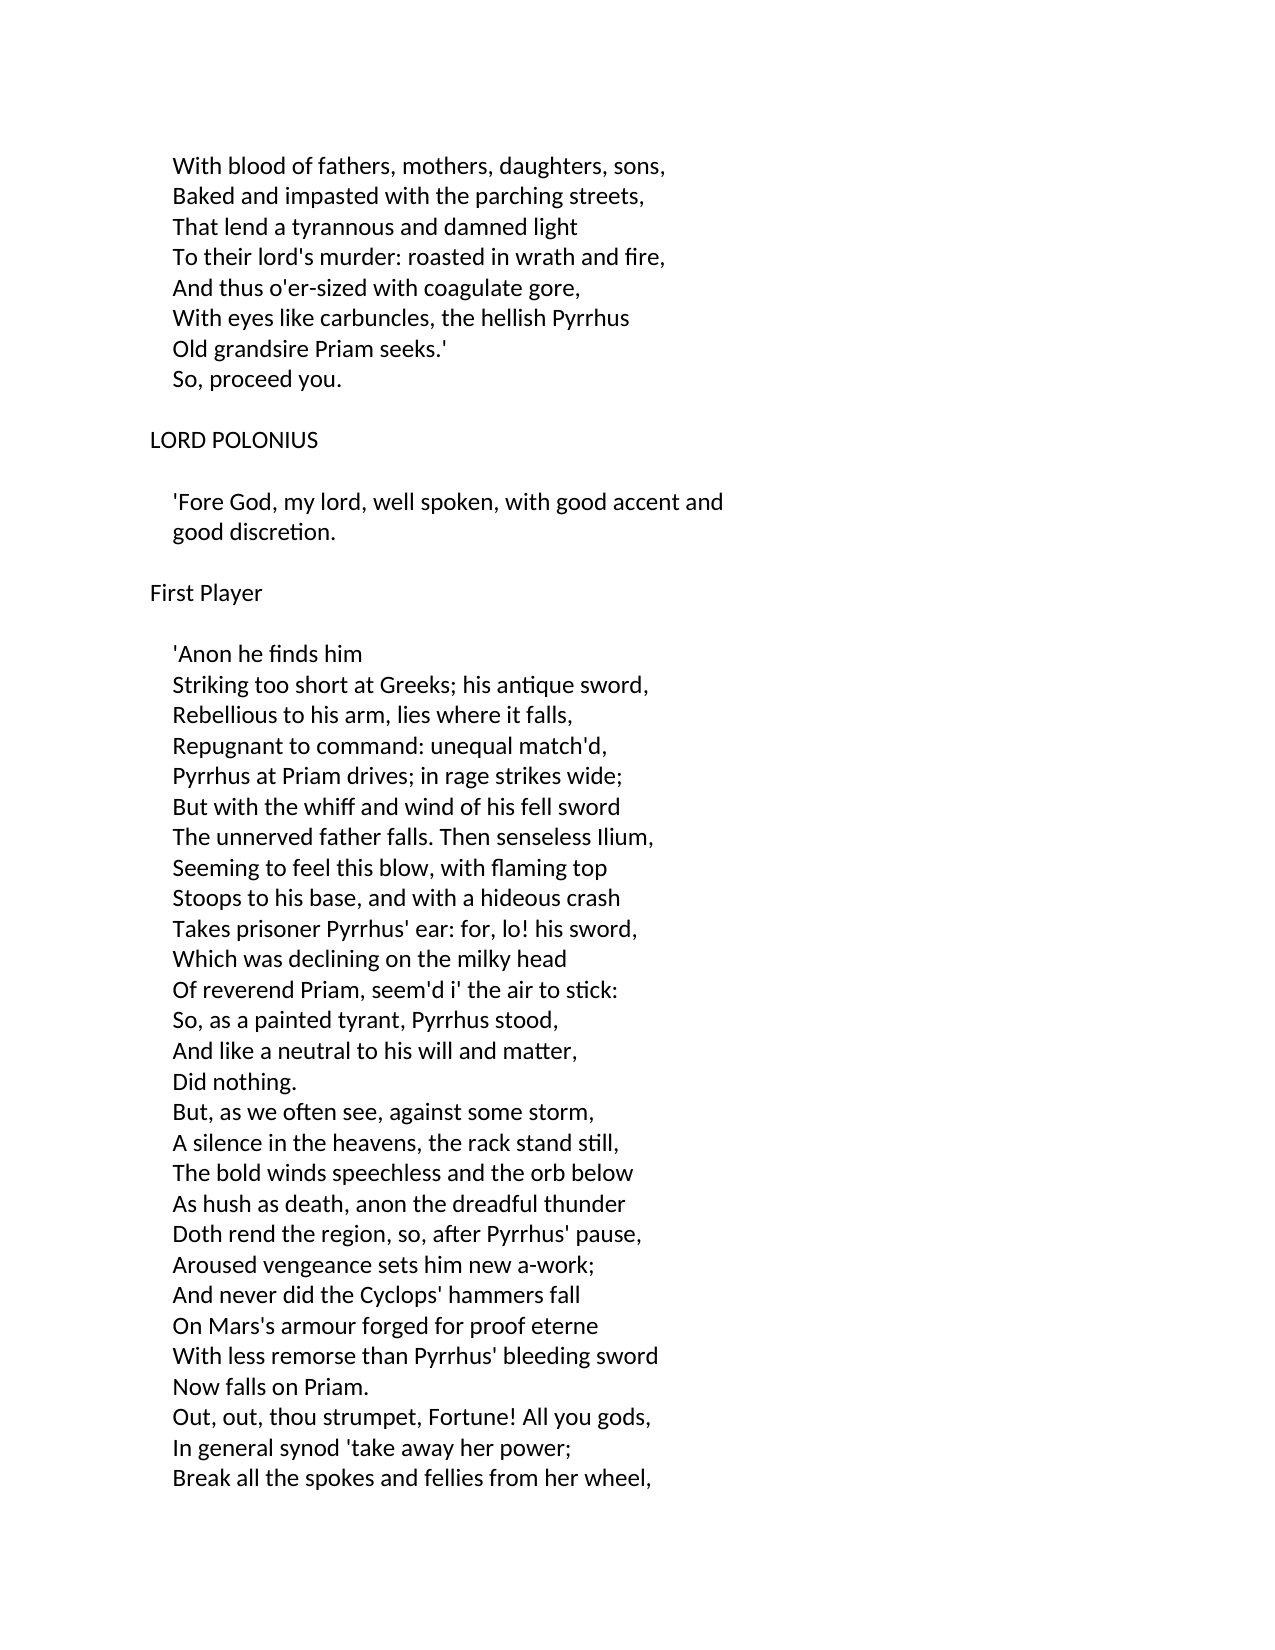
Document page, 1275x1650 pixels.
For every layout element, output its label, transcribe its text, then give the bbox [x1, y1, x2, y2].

text So, as a painted tyrant, Pyrrhus stood, [150, 1004, 1125, 1035]
text Seeming to feel this blow, with flaming top [150, 852, 1125, 882]
text A silence in the heavens, the rack stand still, [150, 1127, 1125, 1157]
text Baked and impasted with the parching streets, [150, 181, 1125, 211]
text good discretion. [150, 516, 1125, 547]
text The bold winds speechless and the orb below [150, 1157, 1125, 1188]
text 'Anon he finds him [150, 638, 1125, 669]
text On Mars's armour forged for proof eterne [150, 1310, 1125, 1340]
text That lend a tyrannous and damned light [150, 211, 1125, 242]
text And thus o'er-sized with coagulate gore, [150, 272, 1125, 303]
text Out, out, thou strumpet, Fortune! All you gods, [150, 1401, 1125, 1432]
text The unnerved father falls. Then senseless Ilium, [150, 821, 1125, 852]
text Pyrrhus at Priam drives; in rage strikes wide; [150, 760, 1125, 791]
text Did nothing. [150, 1066, 1125, 1096]
text Of reverend Priam, seem'd i' the air to stick: [150, 974, 1125, 1004]
text But with the whiff and wind of his fell sword [150, 791, 1125, 821]
text Doth rend the region, so, after Pyrrhus' pause, [150, 1218, 1125, 1249]
text Break all the spokes and fellies from her wheel, [150, 1462, 1125, 1493]
text So, proceed you. [150, 364, 1125, 394]
text But, as we often see, against some storm, [150, 1096, 1125, 1127]
text And like a neutral to his will and matter, [150, 1035, 1125, 1066]
text Aroused vengeance sets him new a-work; [150, 1249, 1125, 1279]
text As hush as death, anon the dreadful thunder [150, 1188, 1125, 1218]
text With blood of fathers, mothers, daughters, sons, [150, 150, 1125, 181]
text LORD POLONIUS [150, 425, 1125, 455]
text First Player [150, 577, 1125, 608]
text Old grandsire Priam seeks.' [150, 333, 1125, 364]
text And never did the Cyclops' hammers fall [150, 1279, 1125, 1310]
text Striking too short at Greeks; his antique sword, [150, 669, 1125, 699]
text To their lord's murder: roasted in wrath and fire, [150, 242, 1125, 272]
text Now falls on Priam. [150, 1371, 1125, 1401]
text With less remorse than Pyrrhus' bleeding sword [150, 1340, 1125, 1371]
text In general synod 'take away her power; [150, 1432, 1125, 1462]
text Repugnant to command: unequal match'd, [150, 730, 1125, 760]
text With eyes like carbuncles, the hellish Pyrrhus [150, 303, 1125, 333]
text Stoops to his base, and with a hideous crash [150, 882, 1125, 913]
text Rebellious to his arm, lies where it falls, [150, 699, 1125, 730]
text Takes prisoner Pyrrhus' ear: for, lo! his sword, [150, 913, 1125, 943]
text 'Fore God, my lord, well spoken, with good accent and [150, 486, 1125, 516]
text Which was declining on the milky head [150, 943, 1125, 974]
